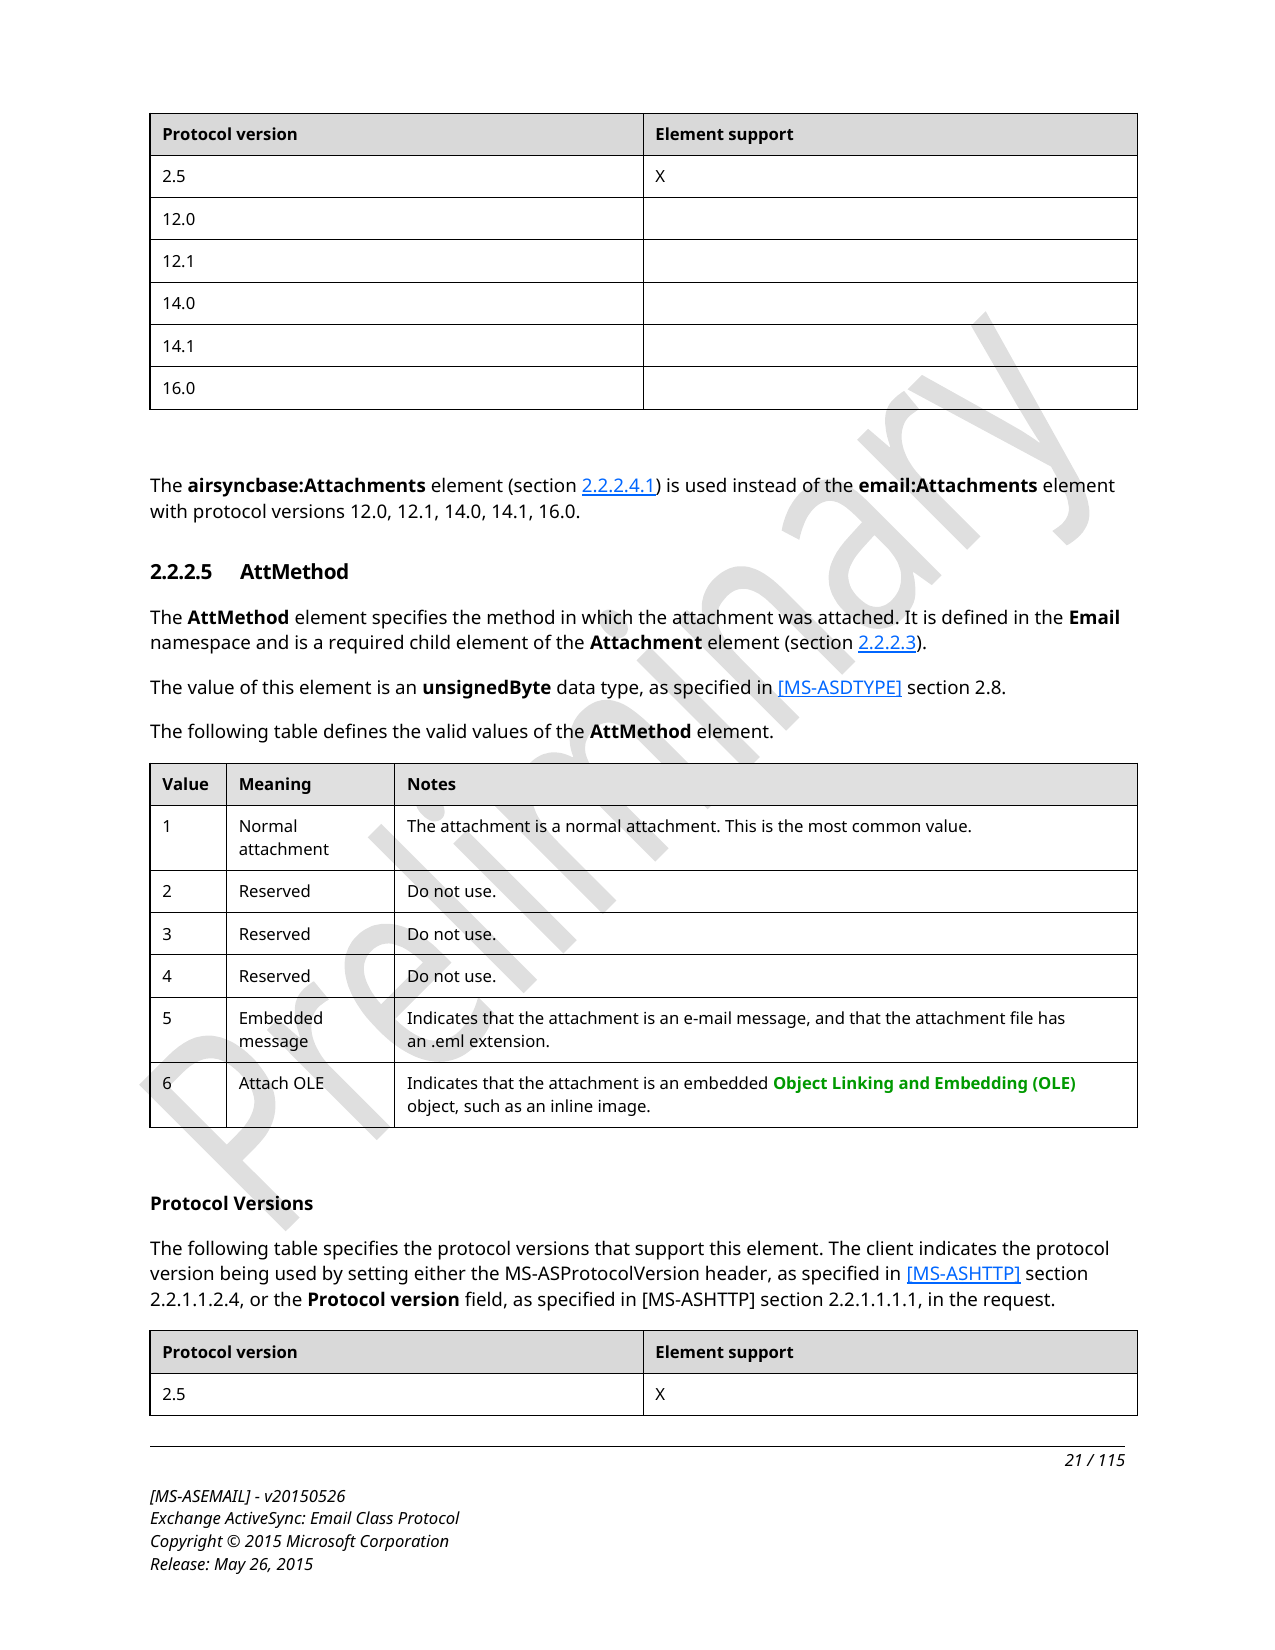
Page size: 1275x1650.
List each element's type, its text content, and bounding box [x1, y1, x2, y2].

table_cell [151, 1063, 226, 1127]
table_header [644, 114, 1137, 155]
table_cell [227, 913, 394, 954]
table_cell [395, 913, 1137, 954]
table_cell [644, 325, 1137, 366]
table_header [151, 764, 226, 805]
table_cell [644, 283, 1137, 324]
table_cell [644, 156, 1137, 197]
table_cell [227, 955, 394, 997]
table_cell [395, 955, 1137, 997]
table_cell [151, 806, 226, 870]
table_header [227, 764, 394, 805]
text The following table specifies the protocol versions that support this element. The client indicates the protocol version being used by setting either the MS-ASProtocolVersion header, as specified in [MS-ASHTTP] section 2.2.1.1.2.4, or the Protocol version field, as specified in [MS-ASHTTP] section 2.2.1.1.1.1, in the request. [150, 1235, 1125, 1312]
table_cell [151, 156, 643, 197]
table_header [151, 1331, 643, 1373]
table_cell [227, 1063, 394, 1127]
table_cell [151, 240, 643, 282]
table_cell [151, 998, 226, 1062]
text The AttMethod element specifies the method in which the attachment was attached. It is defined in the Email namespace and is a required child element of the Attachment element (section 2.2.2.3). [150, 604, 1125, 655]
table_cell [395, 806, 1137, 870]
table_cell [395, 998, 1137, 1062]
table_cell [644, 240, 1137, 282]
text The value of this element is an unsignedByte data type, as specified in [MS-ASDTYPE] section 2.8. [150, 674, 1125, 699]
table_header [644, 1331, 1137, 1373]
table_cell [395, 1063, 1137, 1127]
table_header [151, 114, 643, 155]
text The airsyncbase:Attachments element (section 2.2.2.4.1) is used instead of the email:Attachments element with protocol versions 12.0, 12.1, 14.0, 14.1, 16.0. [150, 473, 1125, 524]
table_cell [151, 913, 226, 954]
text The following table defines the valid values of the AttMethod element. [150, 718, 1125, 744]
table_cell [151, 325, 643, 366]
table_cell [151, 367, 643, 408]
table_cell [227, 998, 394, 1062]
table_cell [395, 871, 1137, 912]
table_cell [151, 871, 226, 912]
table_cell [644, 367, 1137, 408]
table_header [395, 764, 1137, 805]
text Protocol Versions [150, 1191, 1125, 1216]
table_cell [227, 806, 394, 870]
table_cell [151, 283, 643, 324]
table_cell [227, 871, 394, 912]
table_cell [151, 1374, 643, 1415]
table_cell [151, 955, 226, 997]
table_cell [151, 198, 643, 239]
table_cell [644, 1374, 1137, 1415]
subtitle AttMethod [150, 557, 1125, 585]
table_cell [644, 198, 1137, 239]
